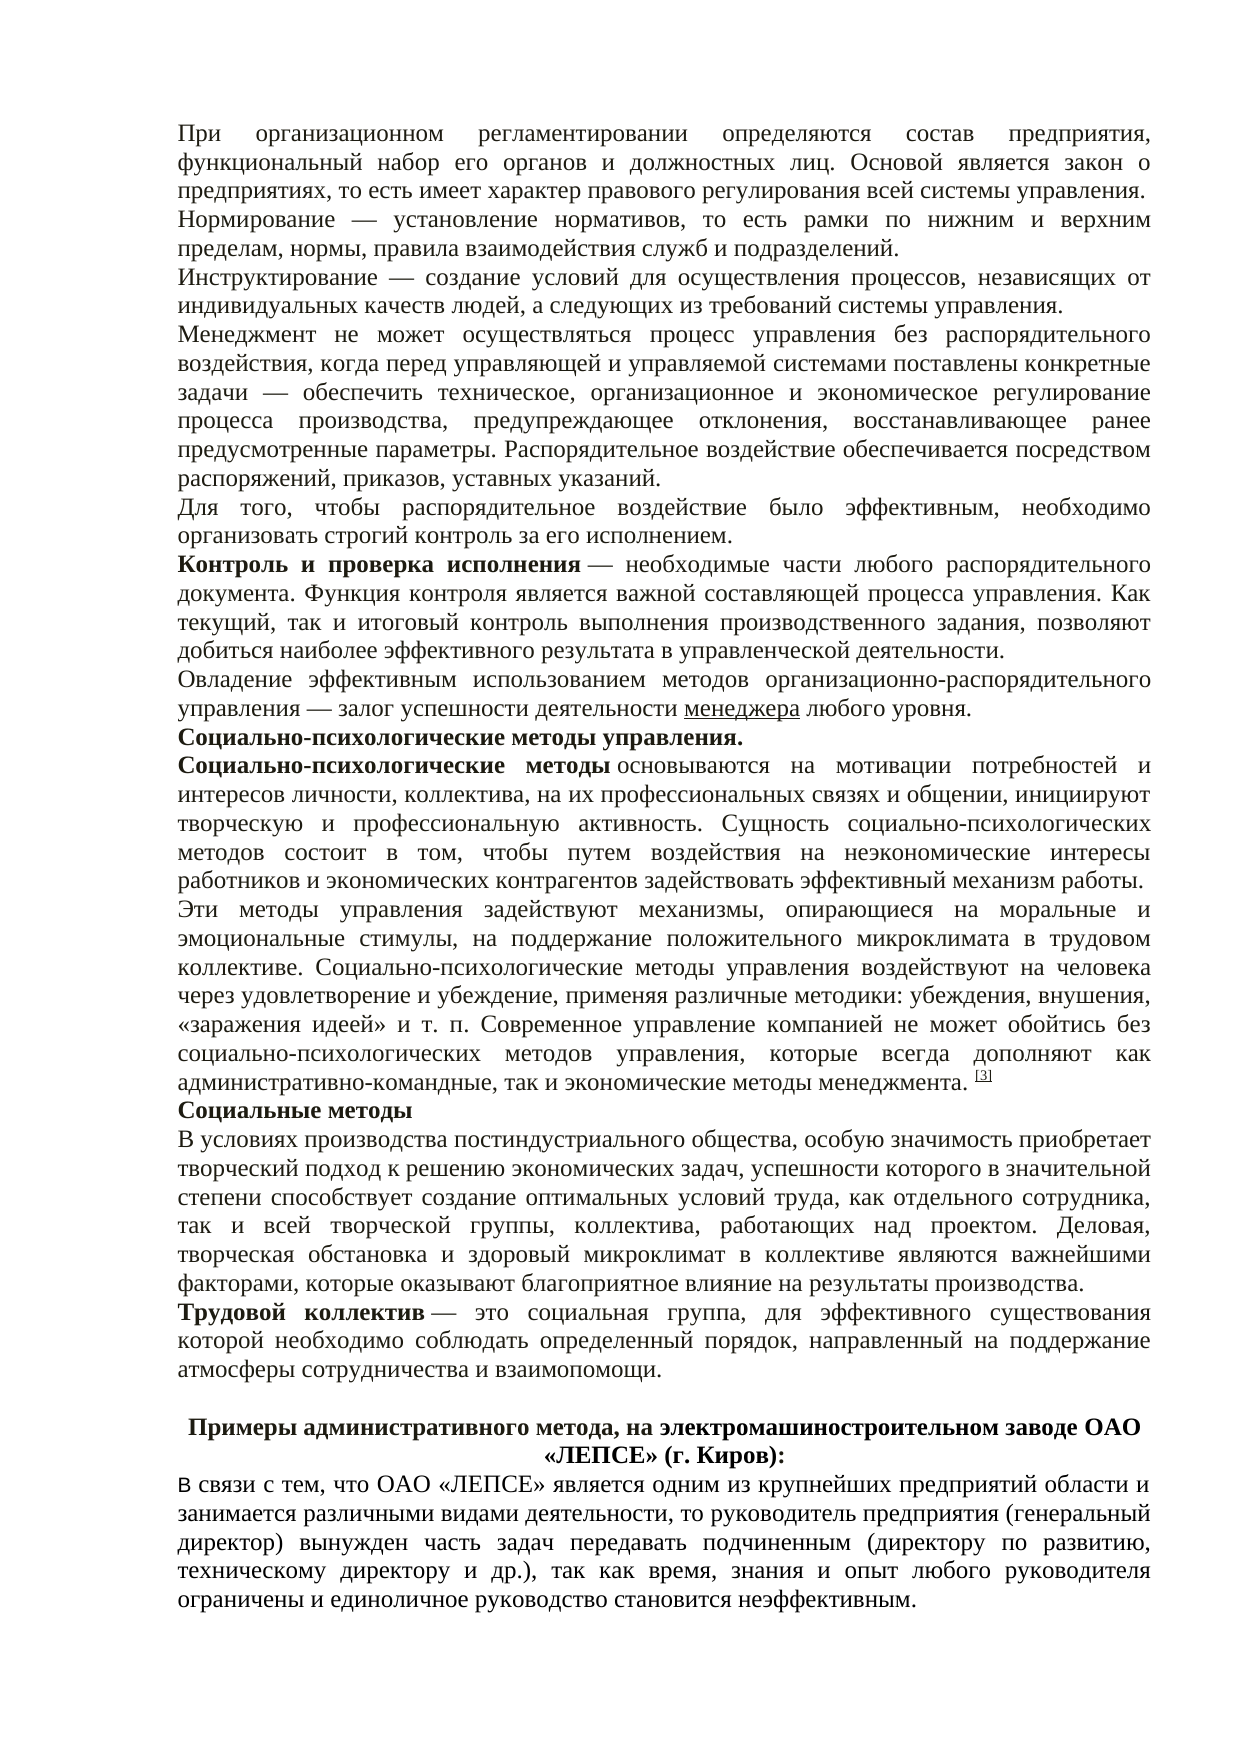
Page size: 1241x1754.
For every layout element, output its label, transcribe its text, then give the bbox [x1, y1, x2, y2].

text Для того, чтобы распорядительное воздействие было эффективным, необходимо организовать строгий контроль за его исполнением. [177, 492, 1152, 549]
text Примеры административного метода, на электромашиностроительном заводе ОАО «ЛЕПСЕ» (г. Киров): [177, 1412, 660, 1469]
text Социально-психологические методы основываются на мотивации потребностей и интересов личности, коллектива, на их профессиональных связях и общении, инициируют творческую и профессиональную активность. Сущность социально-психологических методов состоит в том, чтобы путем воздействия на неэкономические интересы работников и экономических контрагентов задействовать эффективный механизм работы. [177, 751, 1152, 894]
text Примеры административного метода, на электромашиностроительном заводе ОАО «ЛЕПСЕ» (г. Киров): [777, 1412, 1152, 1469]
text Нормирование — установление нормативов, то есть рамки по нижним и верхним пределам, нормы, правила взаимодействия служб и подразделений. [177, 204, 1152, 262]
text В связи с тем, что ОАО «ЛЕПСЕ» является одним из крупнейших предприятий области и занимается различными видами деятельности, то руководитель предприятия (генеральный директор) вынужден часть задач передавать подчиненным (директору по развитию, техническому директору и др.), так как время, знания и опыт любого руководителя ограничены и единоличное руководство становится неэффективным. [177, 1469, 1152, 1613]
text Социальные методы [177, 1096, 1152, 1124]
text Менеджмент не может осуществляться процесс управления без распорядительного воздействия, когда перед управляющей и управляемой системами поставлены конкретные задачи — обеспечить техническое, организационное и экономическое регулирование процесса производства, предупреждающее отклонения, восстанавливающее ранее предусмотренные параметры. Распорядительное воздействие обеспечивается посредством распоряжений, приказов, уставных указаний. [177, 319, 1152, 492]
text Контроль и проверка исполнения — необходимые части любого распорядительного документа. Функция контроля является важной составляющей процесса управления. Как текущий, так и итоговый контроль выполнения производственного задания, позволяют добиться наиболее эффективного результата в управленческой деятельности. [177, 549, 1152, 664]
text Трудовой коллектив — это социальная группа, для эффективного существования которой необходимо соблюдать определенный порядок, направленный на поддержание атмосферы сотрудничества и взаимопомощи. [177, 1297, 1152, 1383]
text При организационном регламентировании определяются состав предприятия, функциональный набор его органов и должностных лиц. Основой является закон о предприятиях, то есть имеет характер правового регулирования всей системы управления. [177, 118, 1152, 204]
text Овладение эффективным использованием методов организационно-распорядительного управления — залог успешности деятельности менеджера любого уровня. [177, 664, 1152, 722]
text Инструктирование — создание условий для осуществления процессов, независящих от индивидуальных качеств людей, а следующих из требований системы управления. [177, 262, 1152, 319]
text В условиях производства постиндустриального общества, особую значимость приобретает творческий подход к решению экономических задач, успешности которого в значительной степени способствует создание оптимальных условий труда, как отдельного сотрудника, так и всей творческой группы, коллектива, работающих над проектом. Деловая, творческая обстановка и здоровый микроклимат в коллективе являются важнейшими факторами, которые оказывают благоприятное влияние на результаты производства. [177, 1124, 1152, 1297]
text Эти методы управления задействуют механизмы, опирающиеся на моральные и эмоциональные стимулы, на поддержание положительного микроклимата в трудовом коллективе. Социально-психологические методы управления воздействуют на человека через удовлетворение и убеждение, применяя различные методики: убеждения, внушения, «заражения идеей» и т. п. Современное управление компанией не может обойтись без социально-психологических методов управления, которые всегда дополняют как административно-командные, так и экономические методы менеджмента. [3] [177, 894, 1152, 1096]
text Социально-психологические методы управления. [177, 722, 1152, 751]
